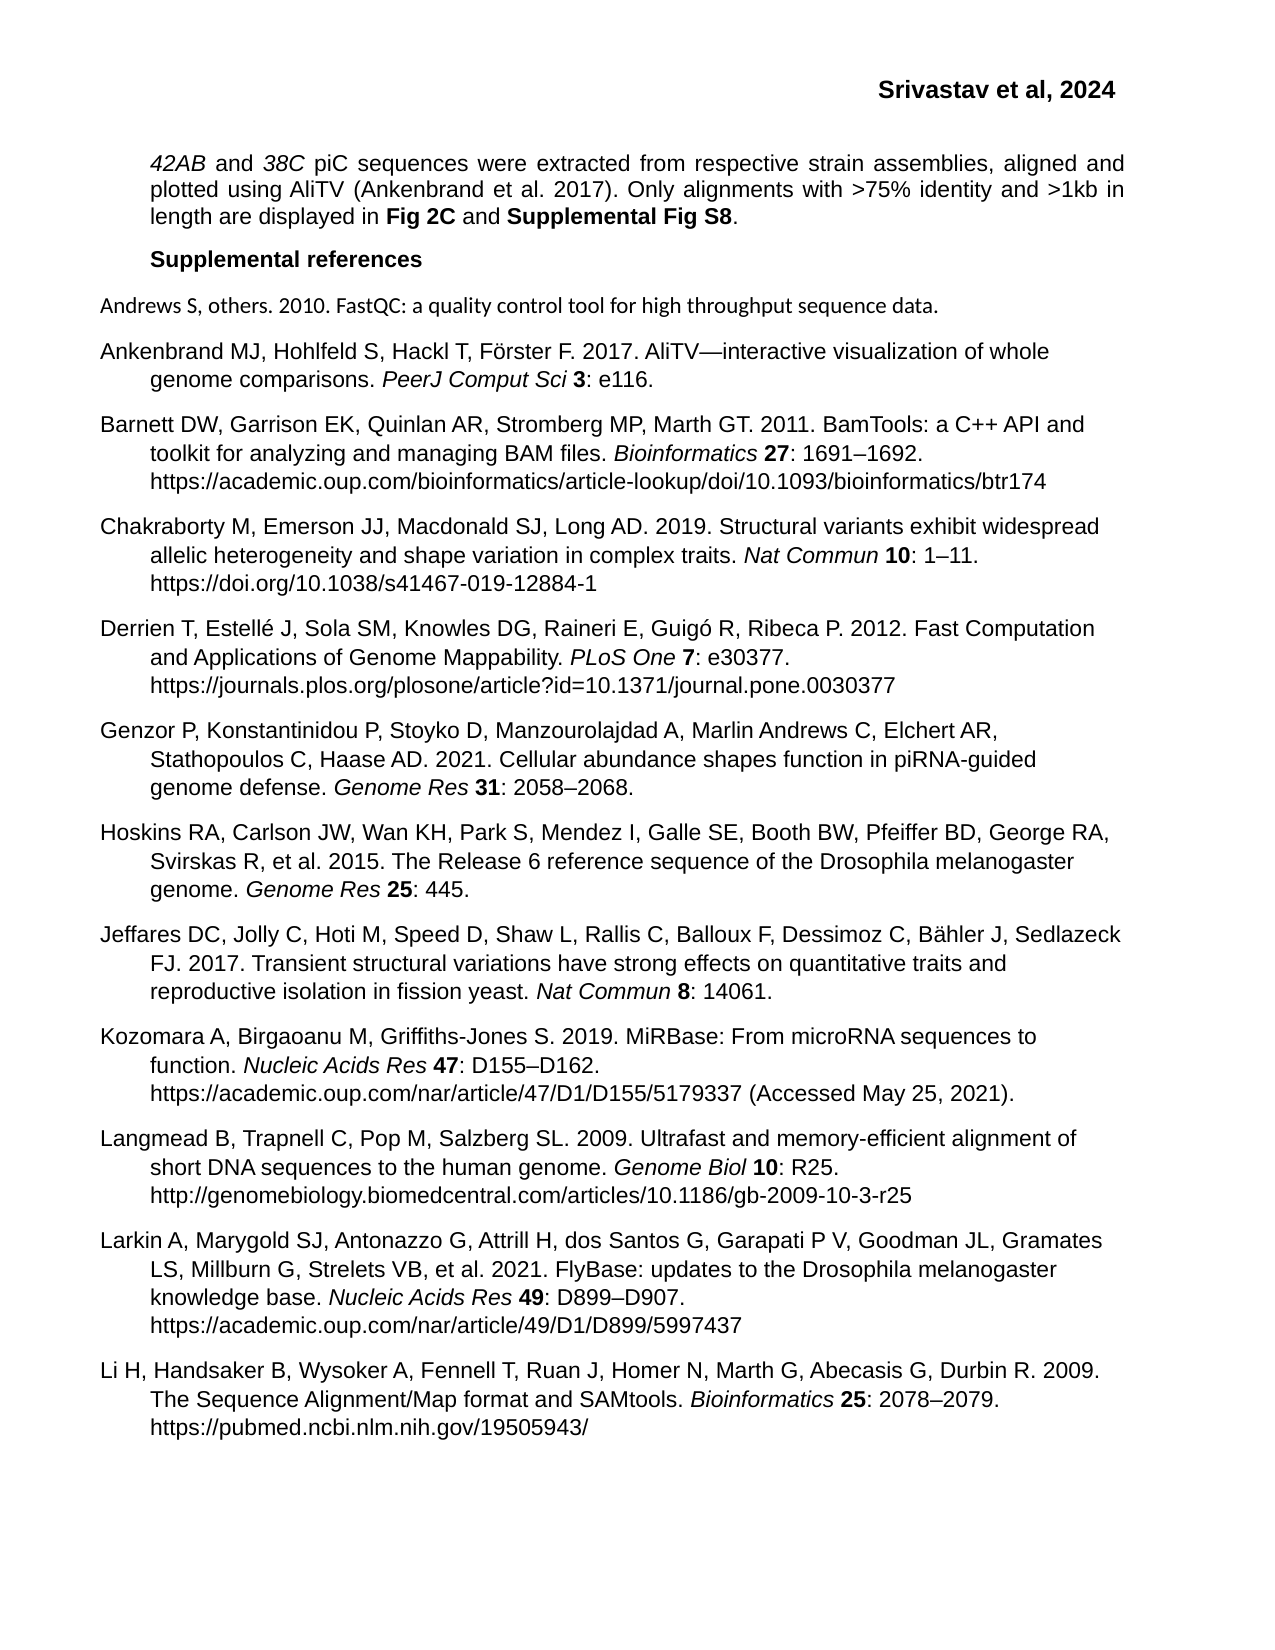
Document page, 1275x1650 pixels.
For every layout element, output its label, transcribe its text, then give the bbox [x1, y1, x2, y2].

text 42AB and 38C piC sequences were extracted from respective strain assemblies, aligned and plotted using AliTV . Only alignments with >75% identity and >1kb in length are displayed in Fig 2C and Supplemental Fig S8. [150, 150, 1125, 229]
text Supplemental references [150, 246, 1125, 272]
